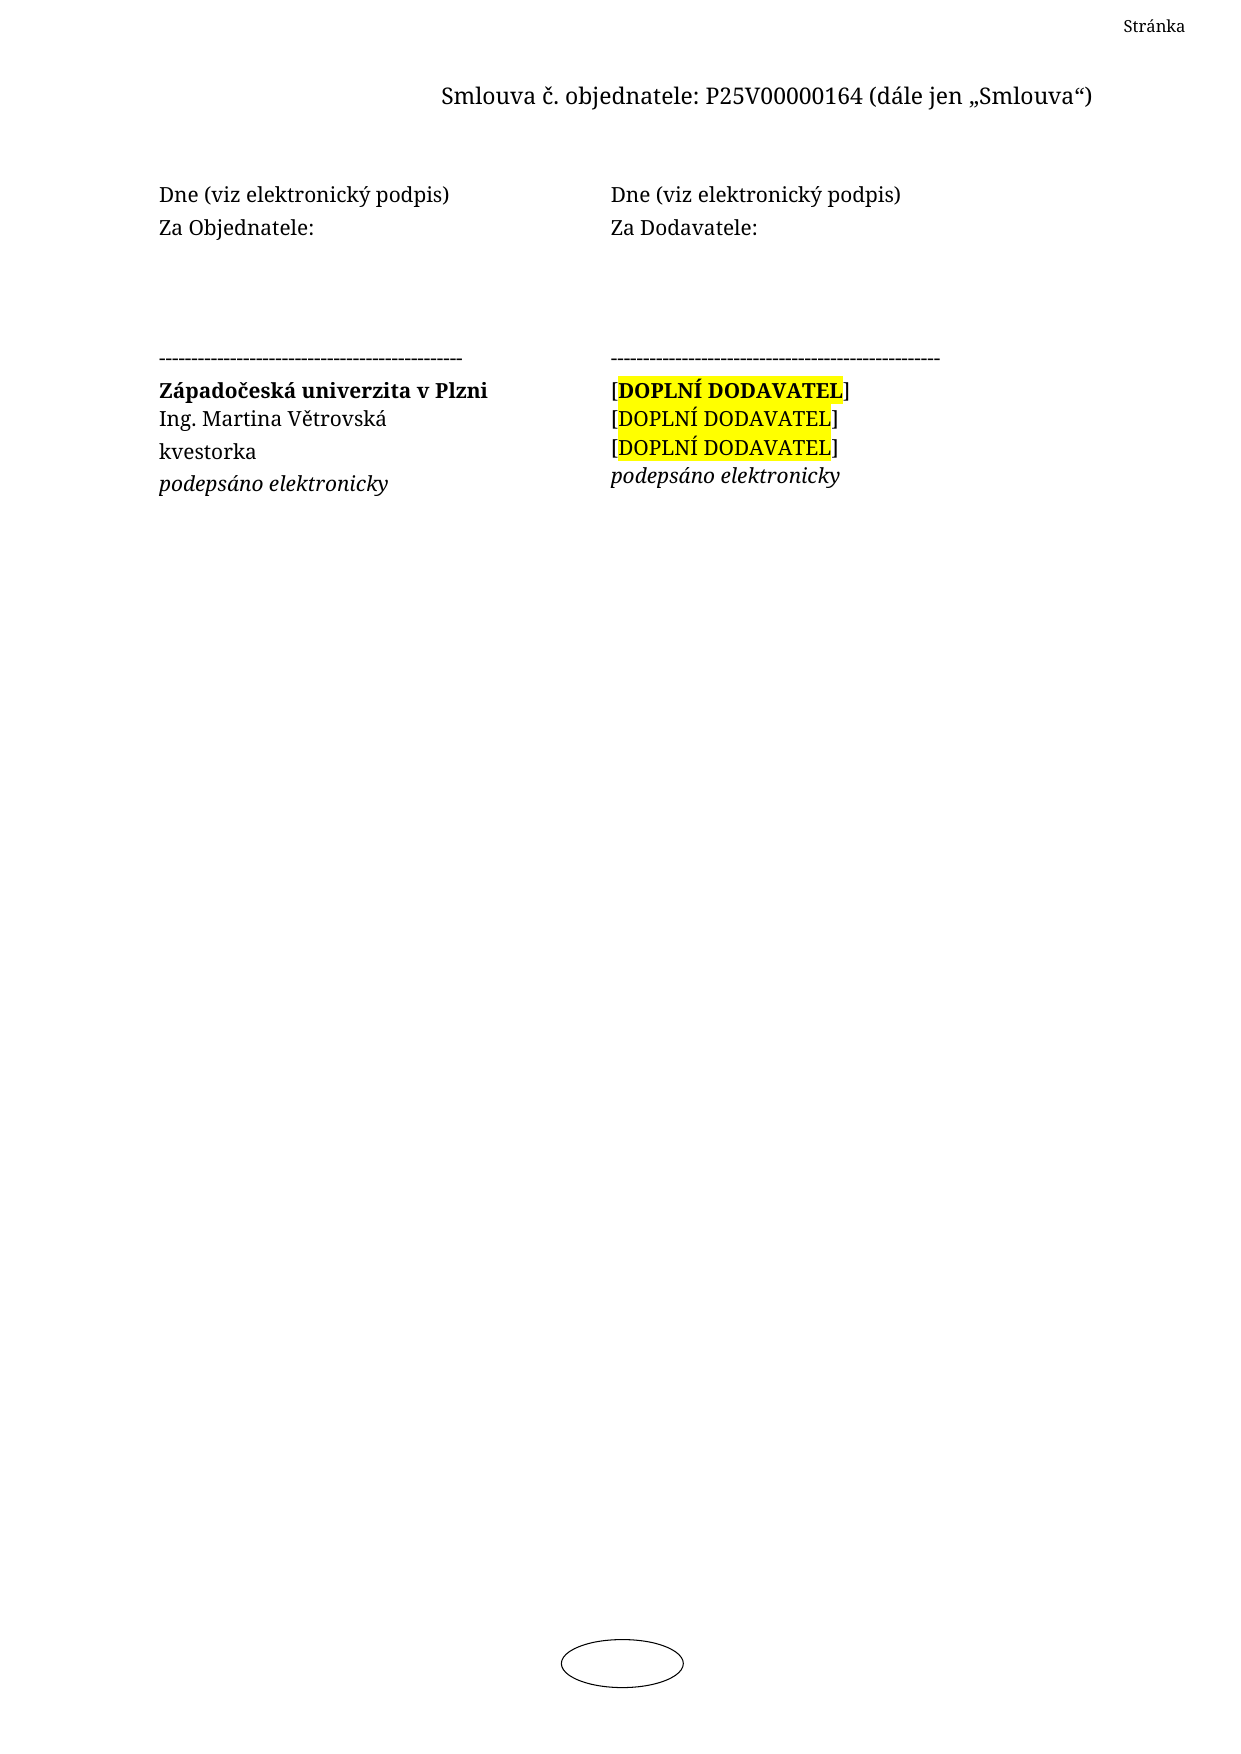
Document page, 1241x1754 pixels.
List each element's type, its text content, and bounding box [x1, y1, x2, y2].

table_header Dne (viz elektronický podpis) Za Objednatele: ----------------------------------------------- Západočeská univerzita v Plzni Ing. Martina Větrovská kvestorka podepsáno elektronicky [148, 180, 599, 498]
table_header Dne (viz elektronický podpis) Za Dodavatele: --------------------------------------------------- [DOPLNÍ DODAVATEL] [DOPLNÍ DODAVATEL] [DOPLNÍ DODAVATEL] podepsáno elektronicky [599, 180, 1051, 498]
